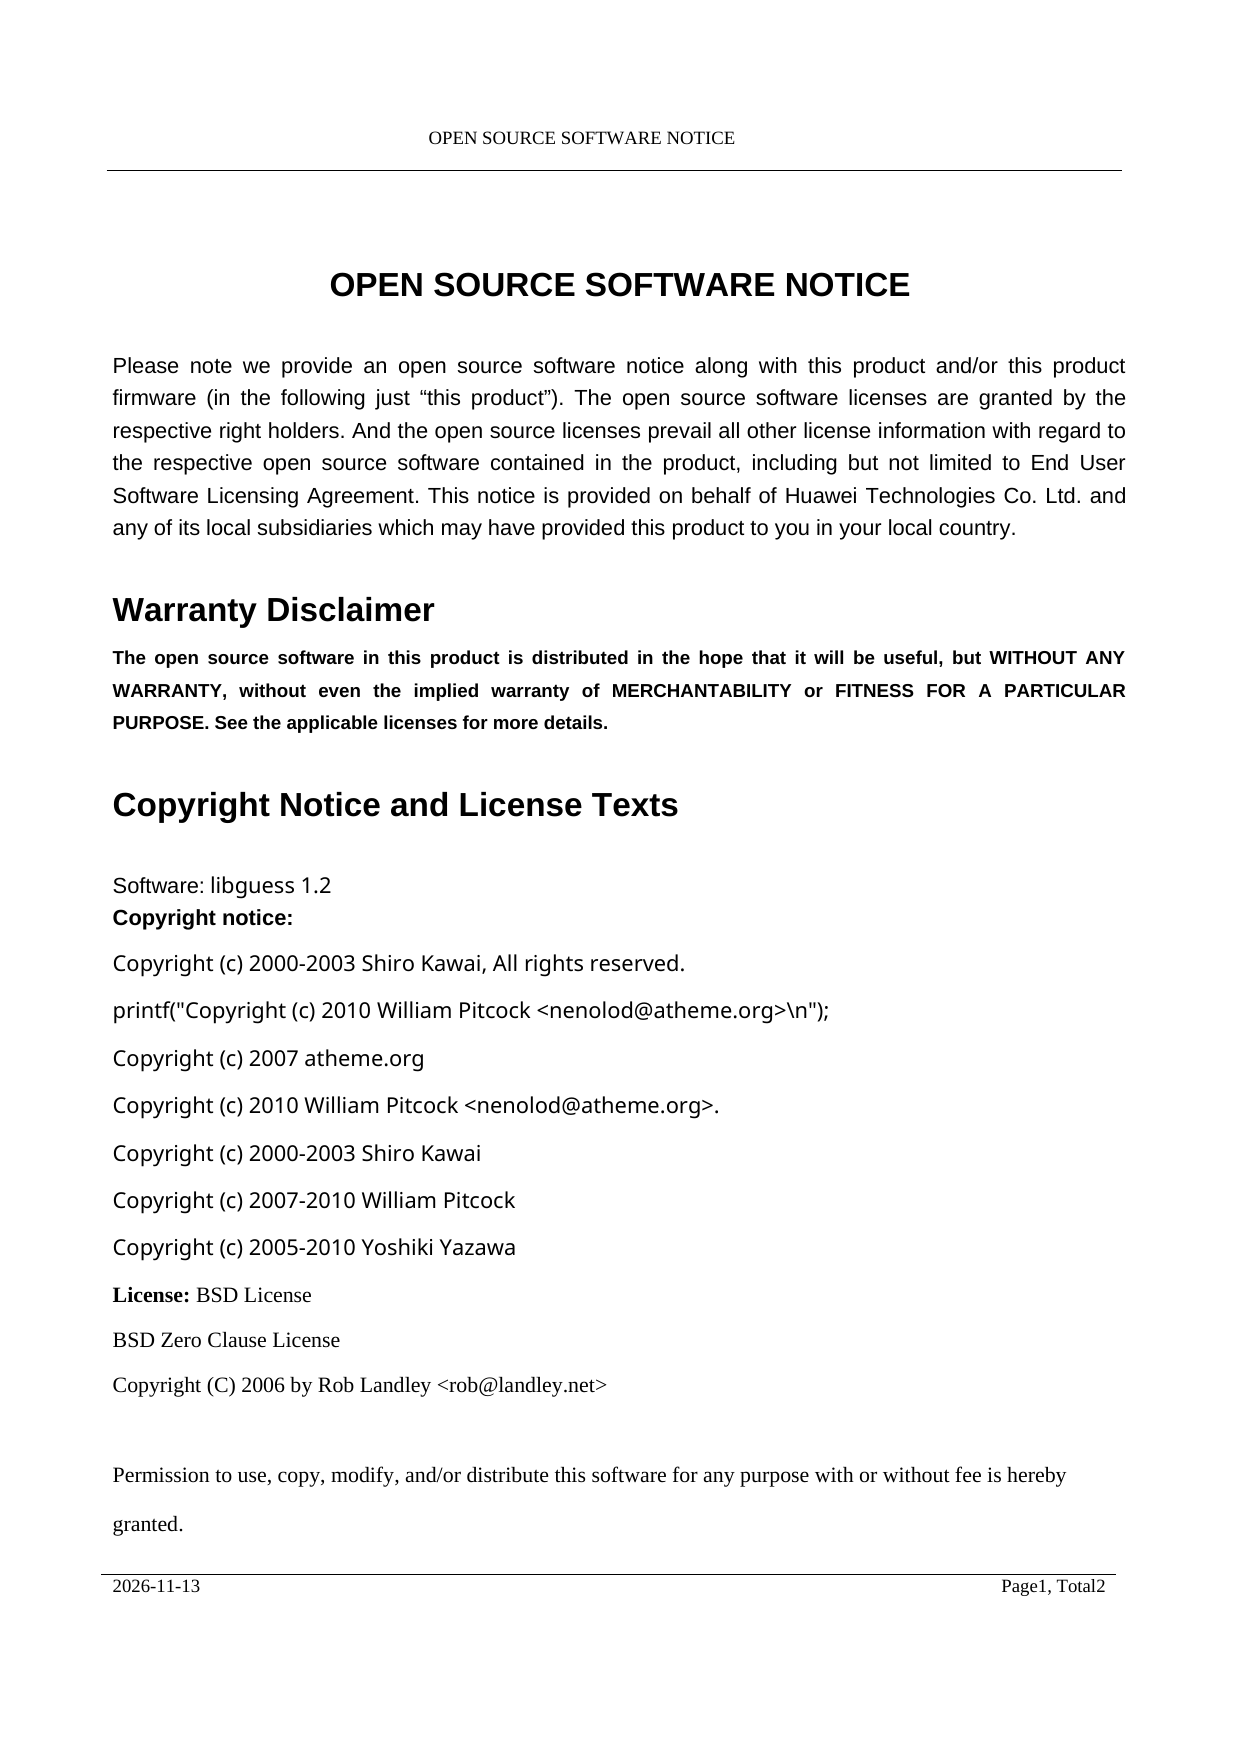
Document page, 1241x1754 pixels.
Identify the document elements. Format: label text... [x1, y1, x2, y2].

text License: BSD License [112, 1278, 1128, 1311]
text Warranty Disclaimer [112, 576, 1128, 641]
text Copyright (c) 2010 William Pitcock <nenolod@atheme.org>. [112, 1089, 1128, 1121]
text Copyright (c) 2000-2003 Shiro Kawai, All rights reserved. [112, 947, 1128, 979]
text Software: libguess 1.2 [112, 869, 1128, 901]
text OPEN SOURCE SOFTWARE NOTICE [112, 251, 1128, 316]
text Copyright notice: [112, 901, 1128, 934]
text Please note we provide an open source software notice along with this product and/or this product firmware (in the following just “this product”). The open source software licenses are granted by the respective right holders. And the open source licenses prevail all other license information with regard to the respective open source software contained in the product, including but not limited to End User Software Licensing Agreement. This notice is provided on behalf of Huawei Technologies Co. Ltd. and any of its local subsidiaries which may have provided this product to you in your local country. [112, 349, 1128, 544]
text Copyright (c) 2007-2010 William Pitcock [112, 1183, 1128, 1216]
text Permission to use, copy, modify, and/or distribute this software for any purpose with or without fee is hereby granted. [112, 1459, 1128, 1540]
text Copyright (c) 2007 atheme.org [112, 1041, 1128, 1074]
text Copyright (c) 2005-2010 Yoshiki Yazawa [112, 1231, 1128, 1263]
text Copyright (c) 2000-2003 Shiro Kawai [112, 1136, 1128, 1169]
text Copyright (C) 2006 by Rob Landley <rob@landley.net> [112, 1368, 1128, 1401]
text The open source software in this product is distributed in the hope that it will be useful, but WITHOUT ANY WARRANTY, without even the implied warranty of MERCHANTABILITY or FITNESS FOR A PARTICULAR PURPOSE. See the applicable licenses for more details. [112, 641, 1128, 739]
text BSD Zero Clause License [112, 1323, 1128, 1356]
text printf("Copyright (c) 2010 William Pitcock <nenolod@atheme.org>\n"); [112, 994, 1128, 1026]
text Copyright Notice and License Texts [112, 771, 1128, 836]
